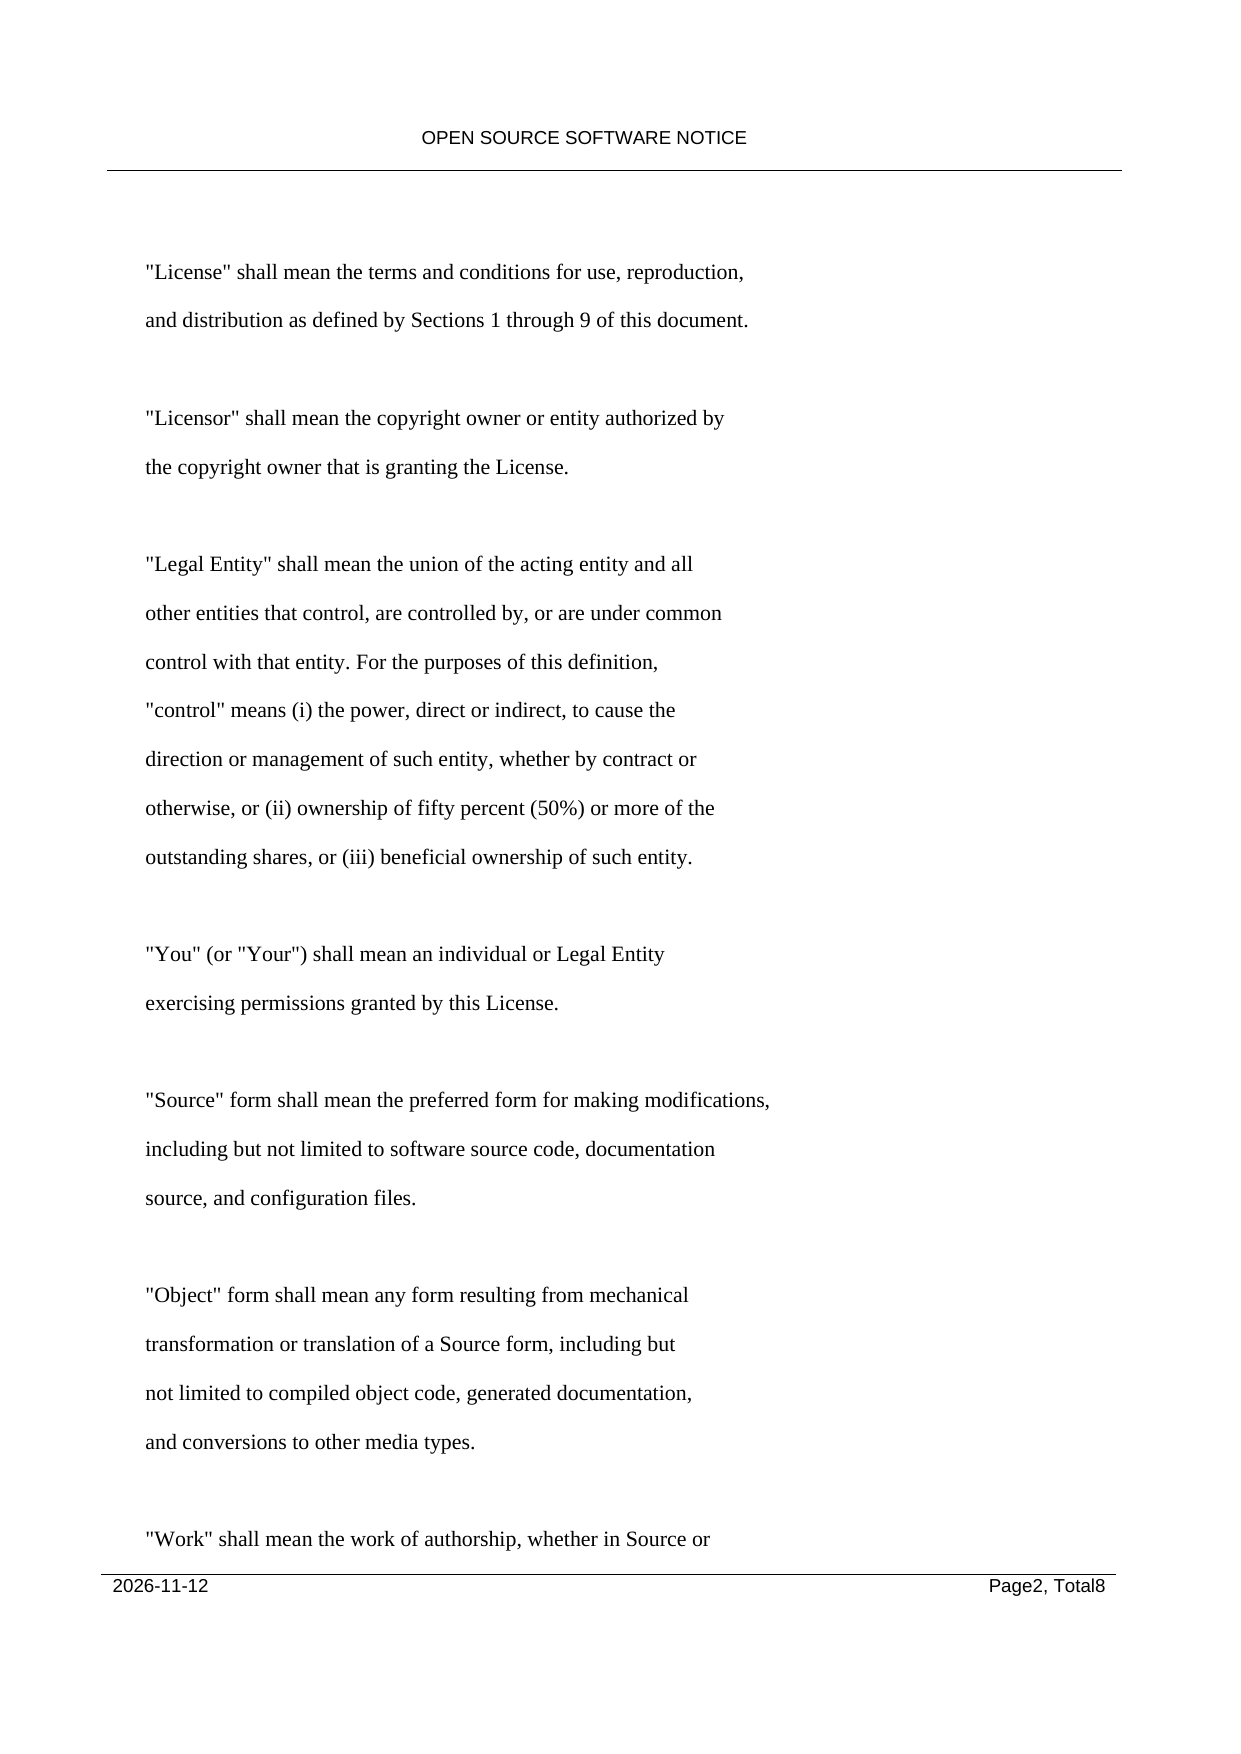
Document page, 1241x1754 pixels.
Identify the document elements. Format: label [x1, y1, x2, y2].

text [112, 206, 1128, 1555]
